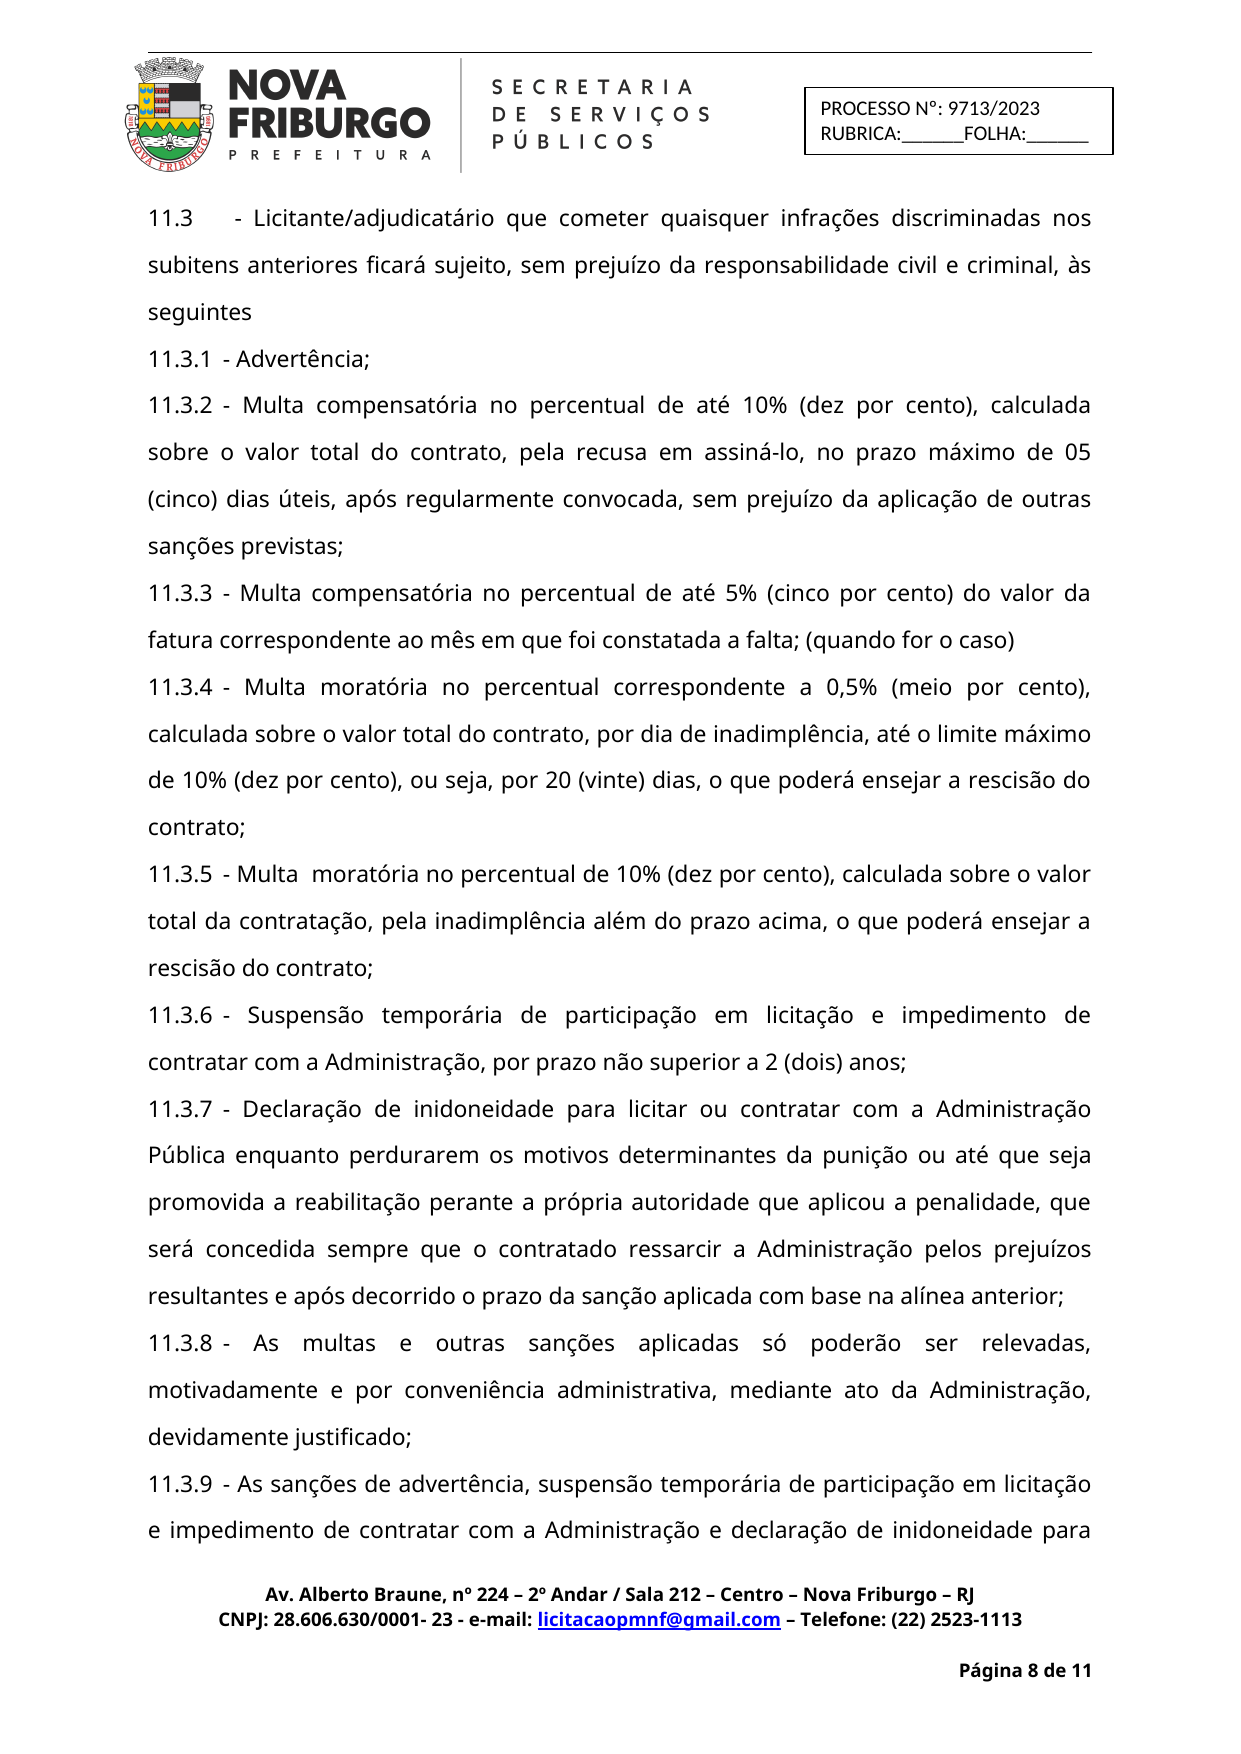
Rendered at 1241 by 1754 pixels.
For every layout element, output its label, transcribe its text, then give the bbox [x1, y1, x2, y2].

picture [117, 37, 729, 187]
list - Multa compensatória no percentual de até 10% (dez por cento), calculada sobre o valor total do contrato, pela recusa em assiná-lo, no prazo máximo de 05 (cinco) dias úteis, após regularmente convocada, sem prejuízo da aplicação de outras sanções previstas; [148, 389, 1092, 561]
list - As multas e outras sanções aplicadas só poderão ser relevadas, motivadamente e por conveniência administrativa, mediante ato da Administração, devidamente justificado; [148, 1327, 1092, 1452]
list - Advertência; [148, 343, 1092, 374]
list - Suspensão temporária de participação em licitação e impedimento de contratar com a Administração, por prazo não superior a 2 (dois) anos; [148, 999, 1092, 1077]
list - Multa moratória no percentual correspondente a 0,5% (meio por cento), calculada sobre o valor total do contrato, por dia de inadimplência, até o limite máximo de 10% (dez por cento), ou seja, por 20 (vinte) dias, o que poderá ensejar a rescisão do contrato; [148, 671, 1092, 843]
list - Multa compensatória no percentual de até 5% (cinco por cento) do valor da fatura correspondente ao mês em que foi constatada a falta; (quando for o caso) [148, 577, 1092, 655]
list - Declaração de inidoneidade para licitar ou contratar com a Administração Pública enquanto perdurarem os motivos determinantes da punição ou até que seja promovida a reabilitação perante a própria autoridade que aplicou a penalidade, que será concedida sempre que o contratado ressarcir a Administração pelos prejuízos resultantes e após decorrido o prazo da sanção aplicada com base na alínea anterior; [148, 1093, 1092, 1311]
list - Multa moratória no percentual de 10% (dez por cento), calculada sobre o valor total da contratação, pela inadimplência além do prazo acima, o que poderá ensejar a rescisão do contrato; [148, 858, 1092, 983]
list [148, 1468, 1092, 1546]
